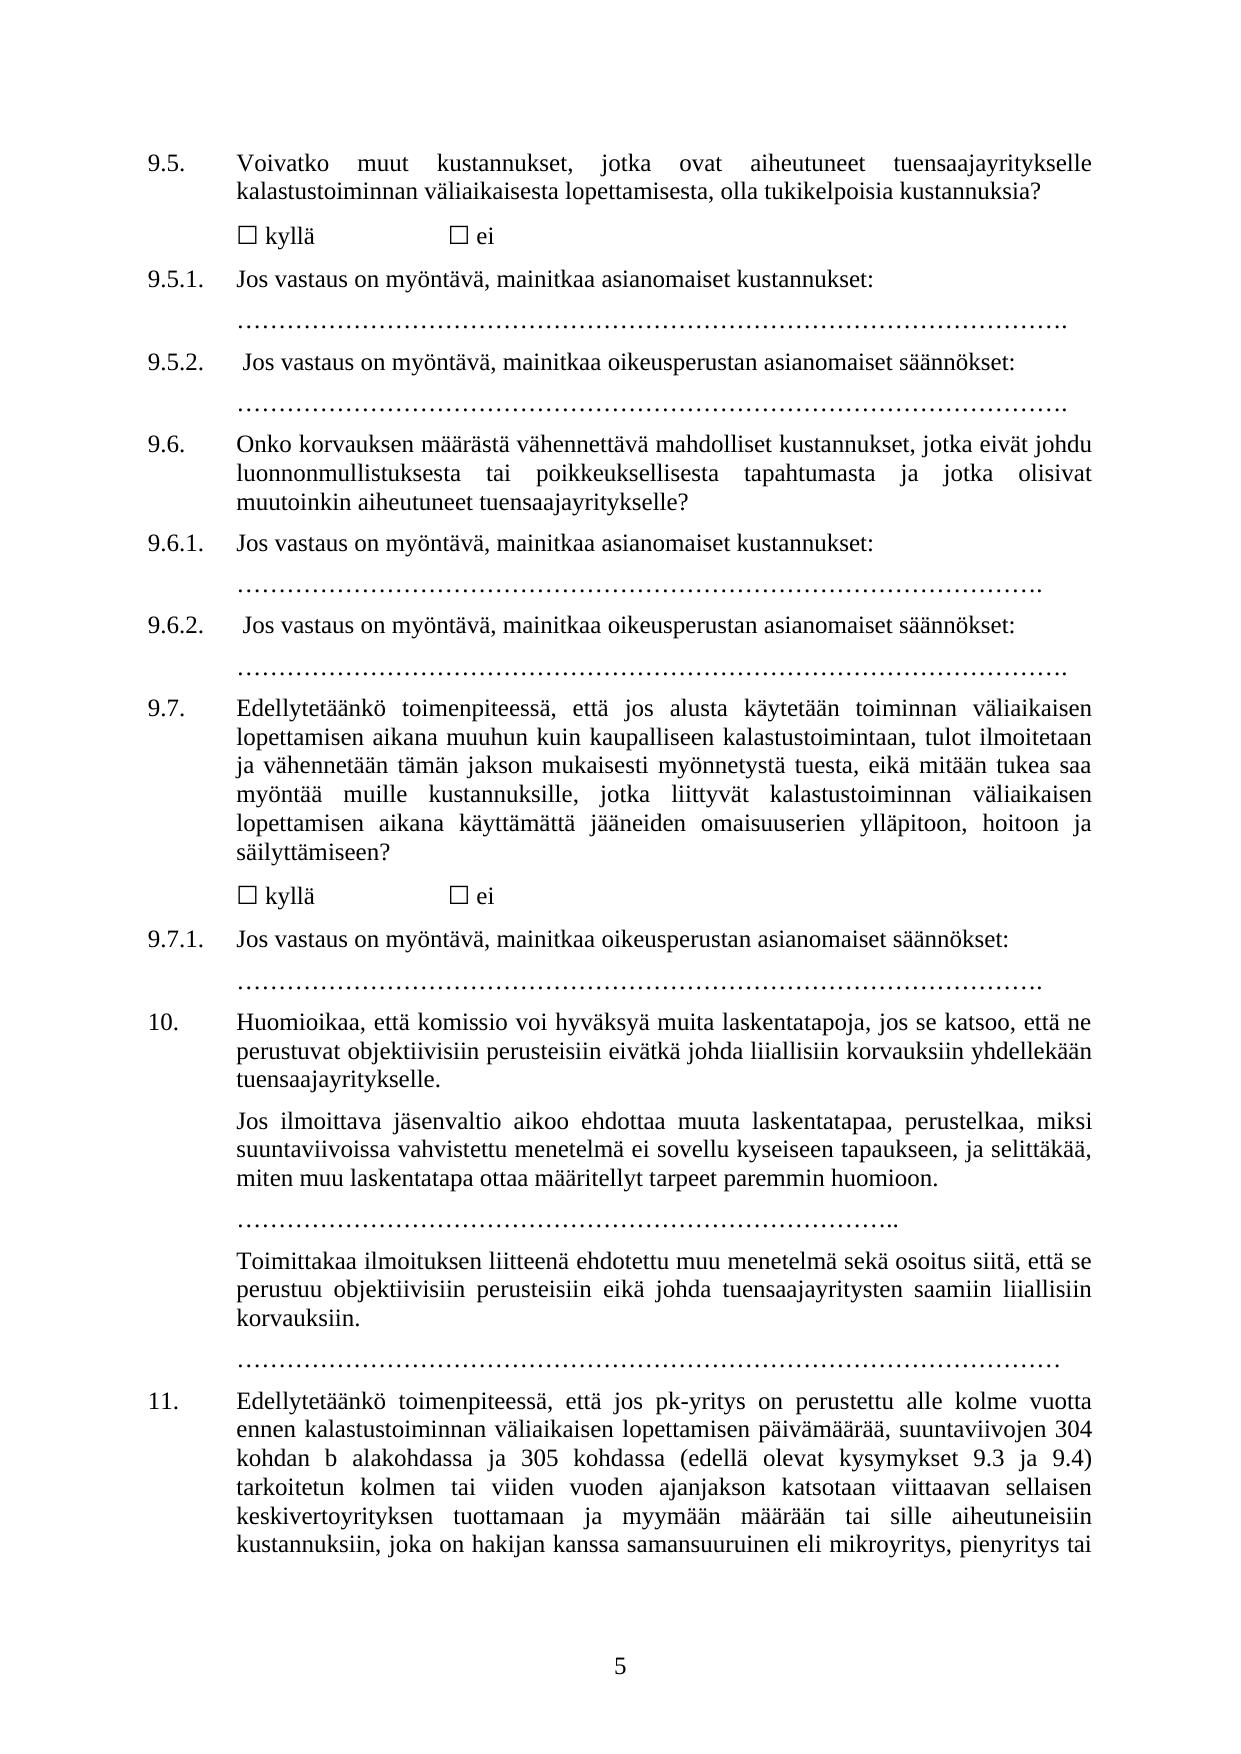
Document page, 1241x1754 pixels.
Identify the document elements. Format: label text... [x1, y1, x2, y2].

text 9.6.2. Jos vastaus on myöntävä, mainitkaa oikeusperustan asianomaiset säännökset: [148, 610, 1093, 639]
text ………………………………………………………………………………………. [236, 652, 1093, 680]
text Jos ilmoittava jäsenvaltio aikoo ehdottaa muuta laskentatapaa, perustelkaa, miksi suuntaviivoissa vahvistettu menetelmä ei sovellu kyseiseen tapaukseen, ja selittäkää, miten muu laskentatapa ottaa määritellyt tarpeet paremmin huomioon. [236, 1106, 1093, 1192]
text Toimittakaa ilmoituksen liitteenä ehdotettu muu menetelmä sekä osoitus siitä, että se perustuu objektiivisiin perusteisiin eikä johda tuensaajayritysten saamiin liiallisiin korvauksiin. [236, 1246, 1093, 1332]
text 9.6. Onko korvauksen määrästä vähennettävä mahdolliset kustannukset, jotka eivät johdu luonnonmullistuksesta tai poikkeuksellisesta tapahtumasta ja jotka olisivat muutoinkin aiheutuneet tuensaajayritykselle? [148, 429, 1093, 515]
text ………………………………………………………………………………………. [236, 388, 1093, 417]
text ……………………………………………………………………………………. [236, 569, 1093, 598]
text kyllä ei [236, 878, 1093, 912]
text 9.5.2. Jos vastaus on myöntävä, mainitkaa oikeusperustan asianomaiset säännökset: [148, 347, 1093, 375]
text 9.5. Voivatko muut kustannukset, jotka ovat aiheutuneet tuensaajayritykselle kalastustoiminnan väliaikaisesta lopettamisesta, olla tukikelpoisia kustannuksia? [148, 148, 1093, 205]
text 9.7. Edellytetäänkö toimenpiteessä, että jos alusta käytetään toiminnan väliaikaisen lopettamisen aikana muuhun kuin kaupalliseen kalastustoimintaan, tulot ilmoitetaan ja vähennetään tämän jakson mukaisesti myönnetystä tuesta, eikä mitään tukea saa myöntää muille kustannuksille, jotka liittyvät kalastustoiminnan väliaikaisen lopettamisen aikana käyttämättä jääneiden omaisuuserien ylläpitoon, hoitoon ja säilyttämiseen? [148, 693, 1093, 865]
text ……………………………………………………………………………………. [236, 966, 1093, 994]
text …………………………………………………………………….. [236, 1204, 1093, 1233]
text 9.6.1. Jos vastaus on myöntävä, mainitkaa asianomaiset kustannukset: [148, 528, 1093, 557]
text 10. Huomioikaa, että komissio voi hyväksyä muita laskentatapoja, jos se katsoo, että ne perustuvat objektiivisiin perusteisiin eivätkä johda liiallisiin korvauksiin yhdellekään tuensaajayritykselle. [148, 1007, 1093, 1093]
text ……………………………………………………………………………………… [236, 1344, 1093, 1373]
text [148, 1386, 1093, 1558]
text kyllä ei [236, 218, 1093, 252]
text 9.5.1. Jos vastaus on myöntävä, mainitkaa asianomaiset kustannukset: [148, 264, 1093, 293]
text ………………………………………………………………………………………. [236, 305, 1093, 334]
text 9.7.1. Jos vastaus on myöntävä, mainitkaa oikeusperustan asianomaiset säännökset: [148, 924, 1093, 953]
